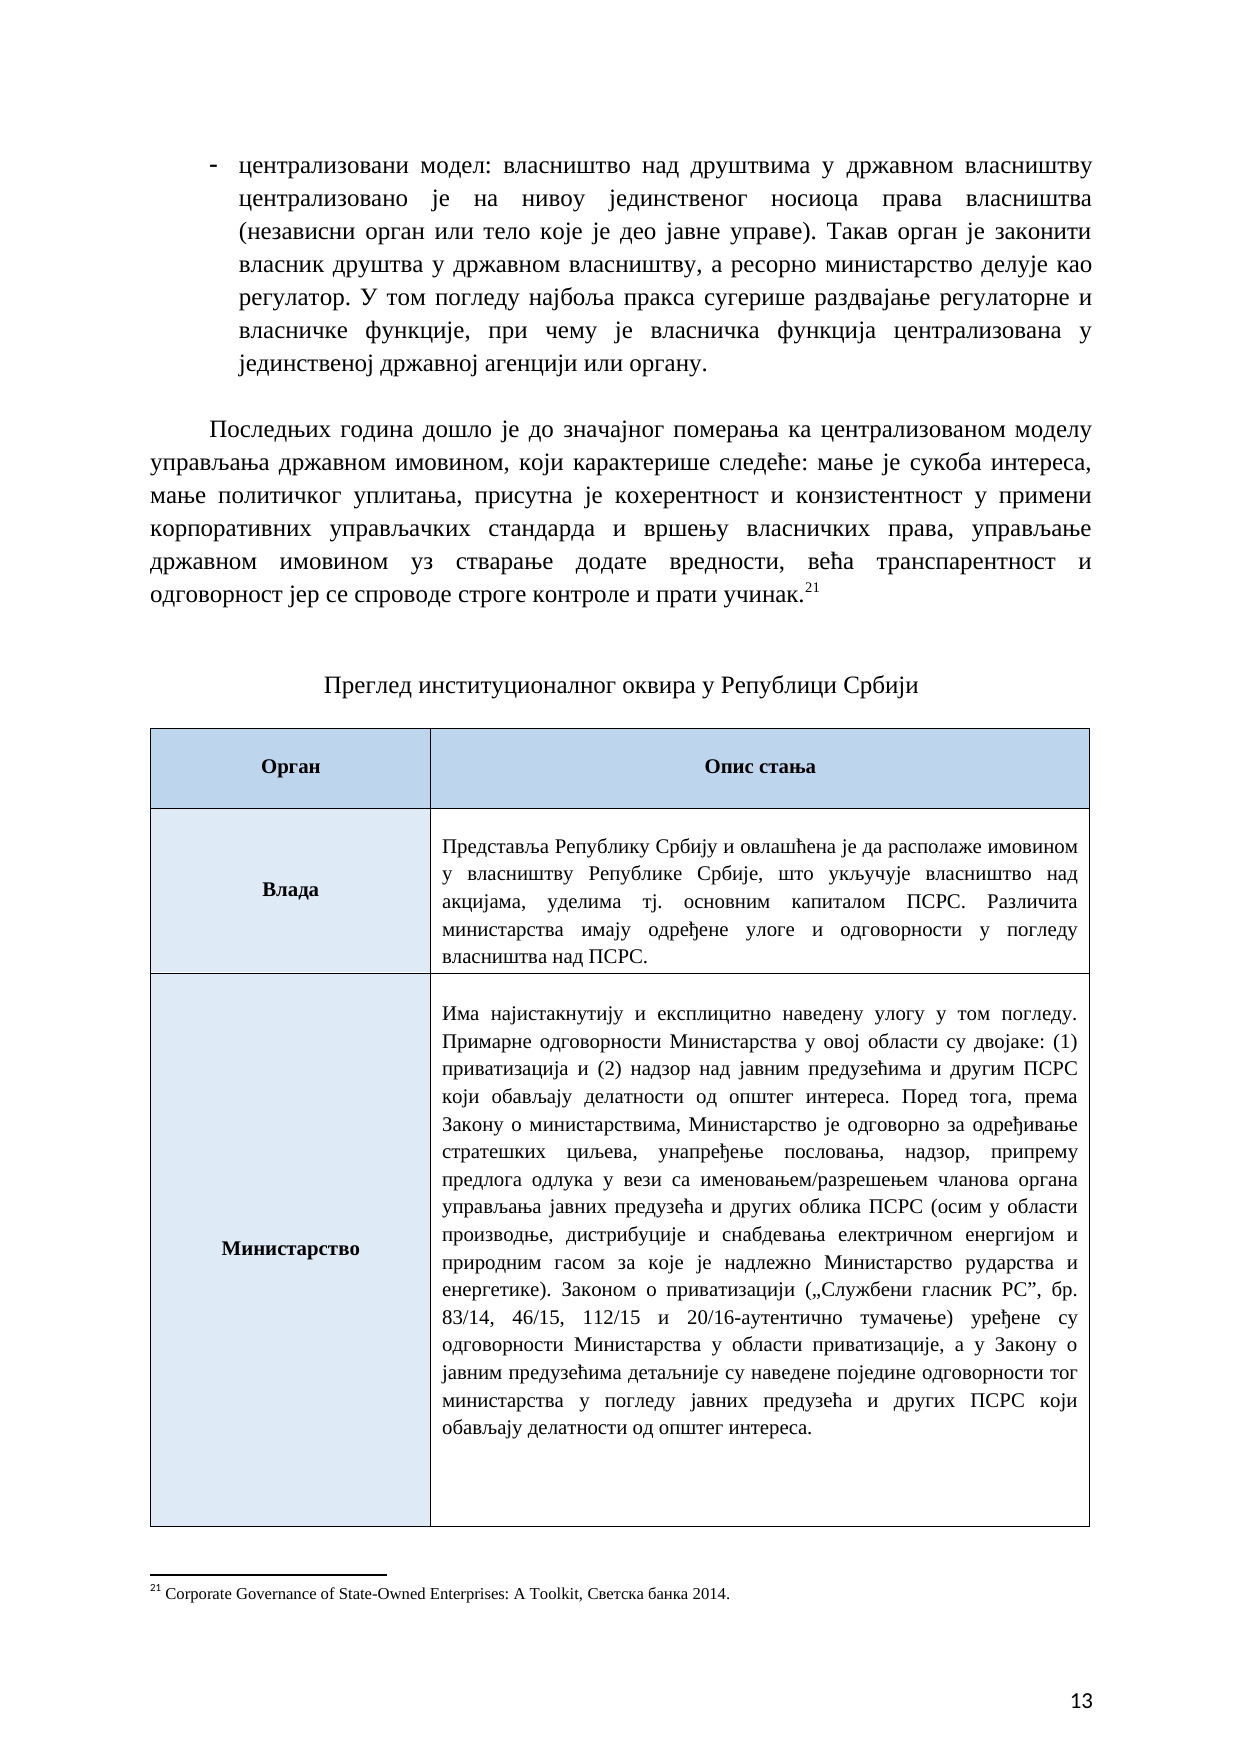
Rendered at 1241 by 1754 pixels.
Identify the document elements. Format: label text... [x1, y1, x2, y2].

list централизовани модел: власништво над друштвима у државном власништву централизовано је на нивоу јединственог носиоца права власништва (независни орган или тело које је део јавне управе). Такав орган је законити власник друштва у државном власништву, а ресорно министарство делује као регулатор. У том погледу најбоља пракса сугерише раздвајање регулаторне и власничке функције, при чему је власничка функција централизована у јединственој државној агенцији или органу. [209, 150, 1093, 377]
table_header Опис стања [431, 729, 1089, 808]
table_header Орган [151, 729, 430, 808]
table_cell Представља Републику Србију и овлашћена је да располаже имовином у власништву Републике Србије, што укључује власништво над акцијама, уделима тј. основним капиталом ПСРС. Различита министарства имају одређене улоге и одговорности у погледу власништва над ПСРС. [431, 809, 1089, 972]
text Преглед институционалног оквира у Републици Србији [150, 670, 1093, 699]
table_cell Влада [151, 809, 430, 972]
table_cell Има најистакнутију и експлицитно наведену улогу у том погледу. Примарне одговорности Министарства у овој области су двојаке: (1) приватизација и (2) надзор над јавним предузећима и другим ПСРС који обављају делатности од општег интереса. Поред тога, према Закону о министарствима, Министарство је одговорно за одређивање стратешких циљева, унапређење пословања, надзор, припрему предлога одлука у вези са именовањем/разрешењем чланова органа управљања јавних предузећа и других облика ПСРС (осим у области производње, дистрибуције и снабдевања електричном енергијом и природним гасом за које је надлежно Министарство рударства и енергетике). Законом о приватизацији („Службени гласник РСˮ, бр. 83/14, 46/15, 112/15 и 20/16-аутентично тумачење) уређене су одговорности Министарства у области приватизације, а у Закону о јавним предузећима детаљније су наведене поједине одговорности тог министарства у погледу јавних предузећа и других ПСРС који обављају делатности од општег интереса. [431, 974, 1089, 1526]
table_cell Министарство [151, 974, 430, 1526]
text Последњих година дошло је до значајног померања ка централизованом моделу управљања државном имовином, који карактерише следеће: мање је сукоба интереса, мање политичког уплитања, присутна је кохерентност и конзистентност у примени корпоративних управљачких стандарда и вршењу власничких права, управљање државном имовином уз стварање додате вредности, већа транспарентност и одговорност јер се спроводе строге контроле и прати учинак. [150, 414, 1093, 608]
